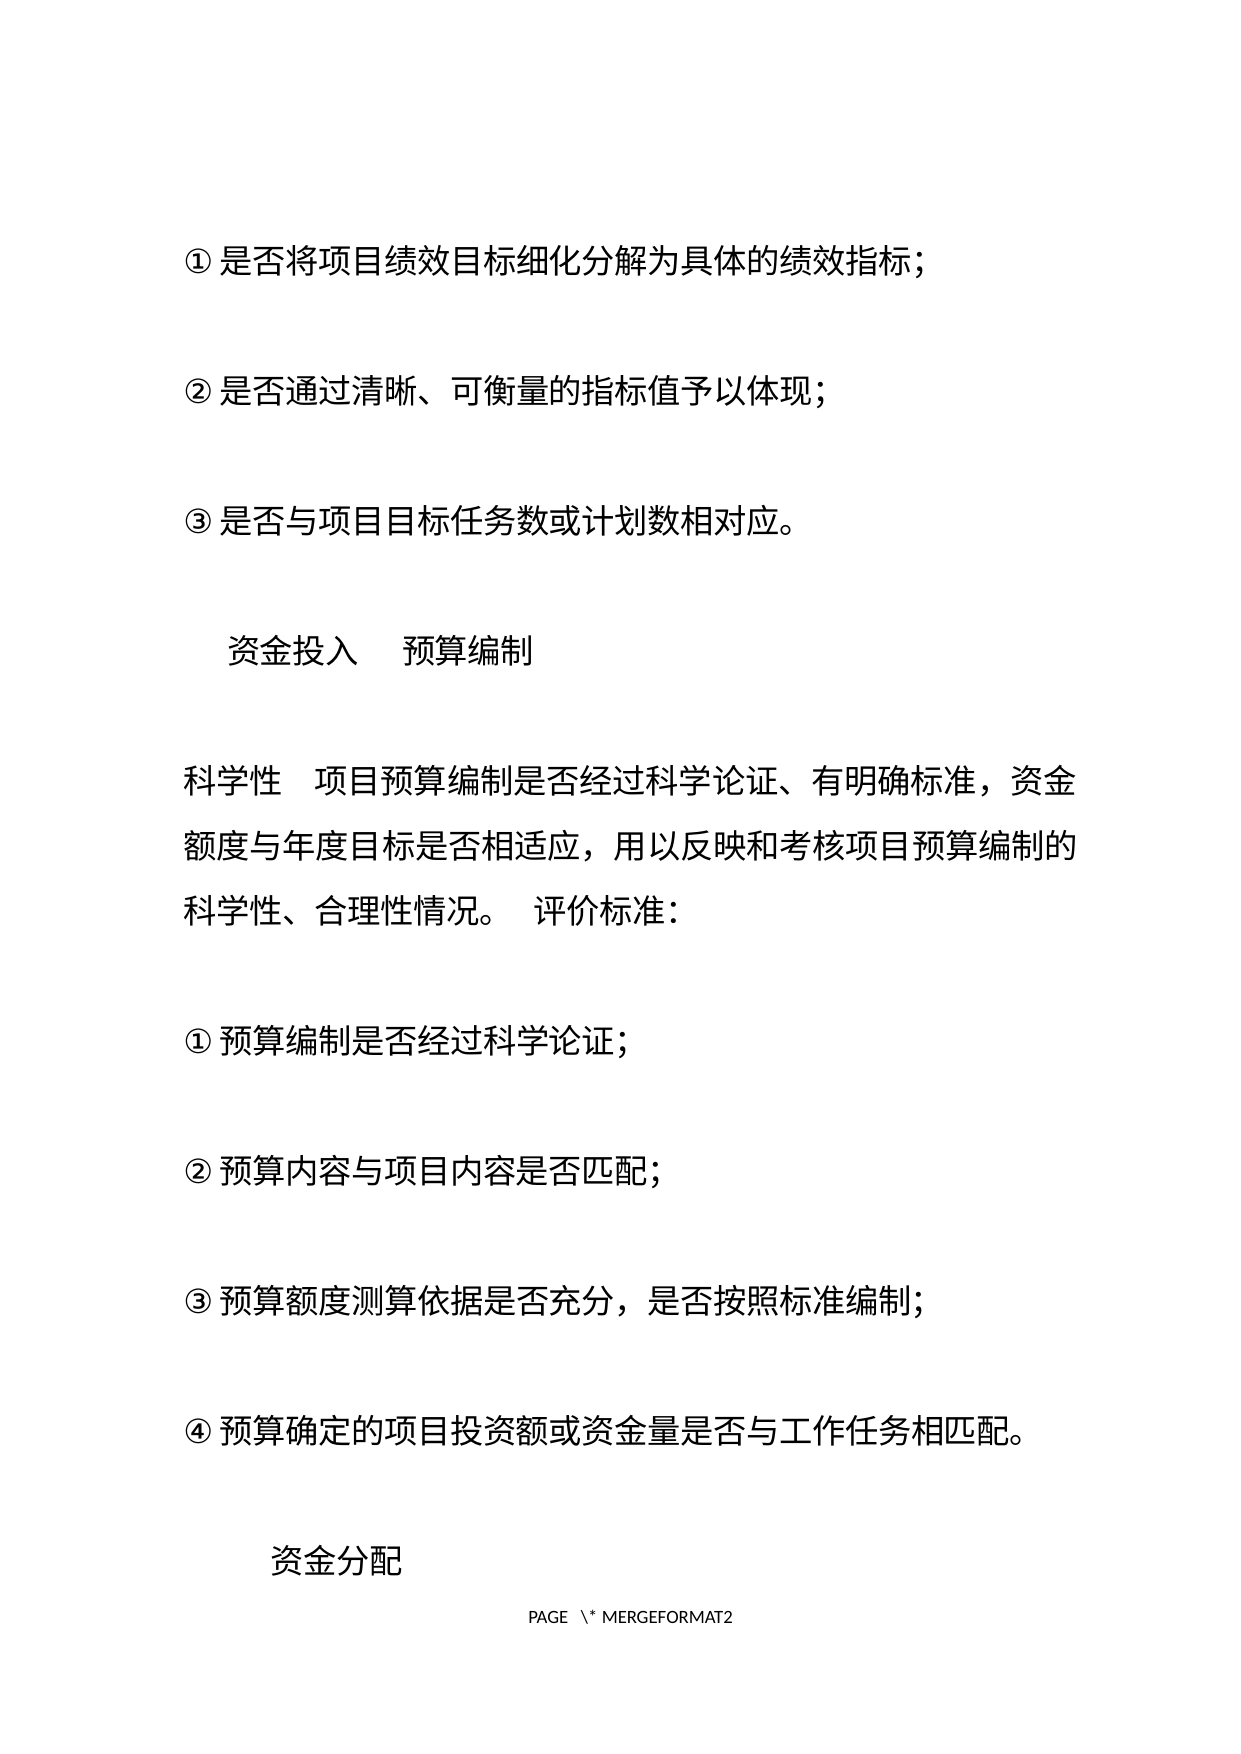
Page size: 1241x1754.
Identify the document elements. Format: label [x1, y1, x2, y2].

text [183, 162, 1078, 1592]
